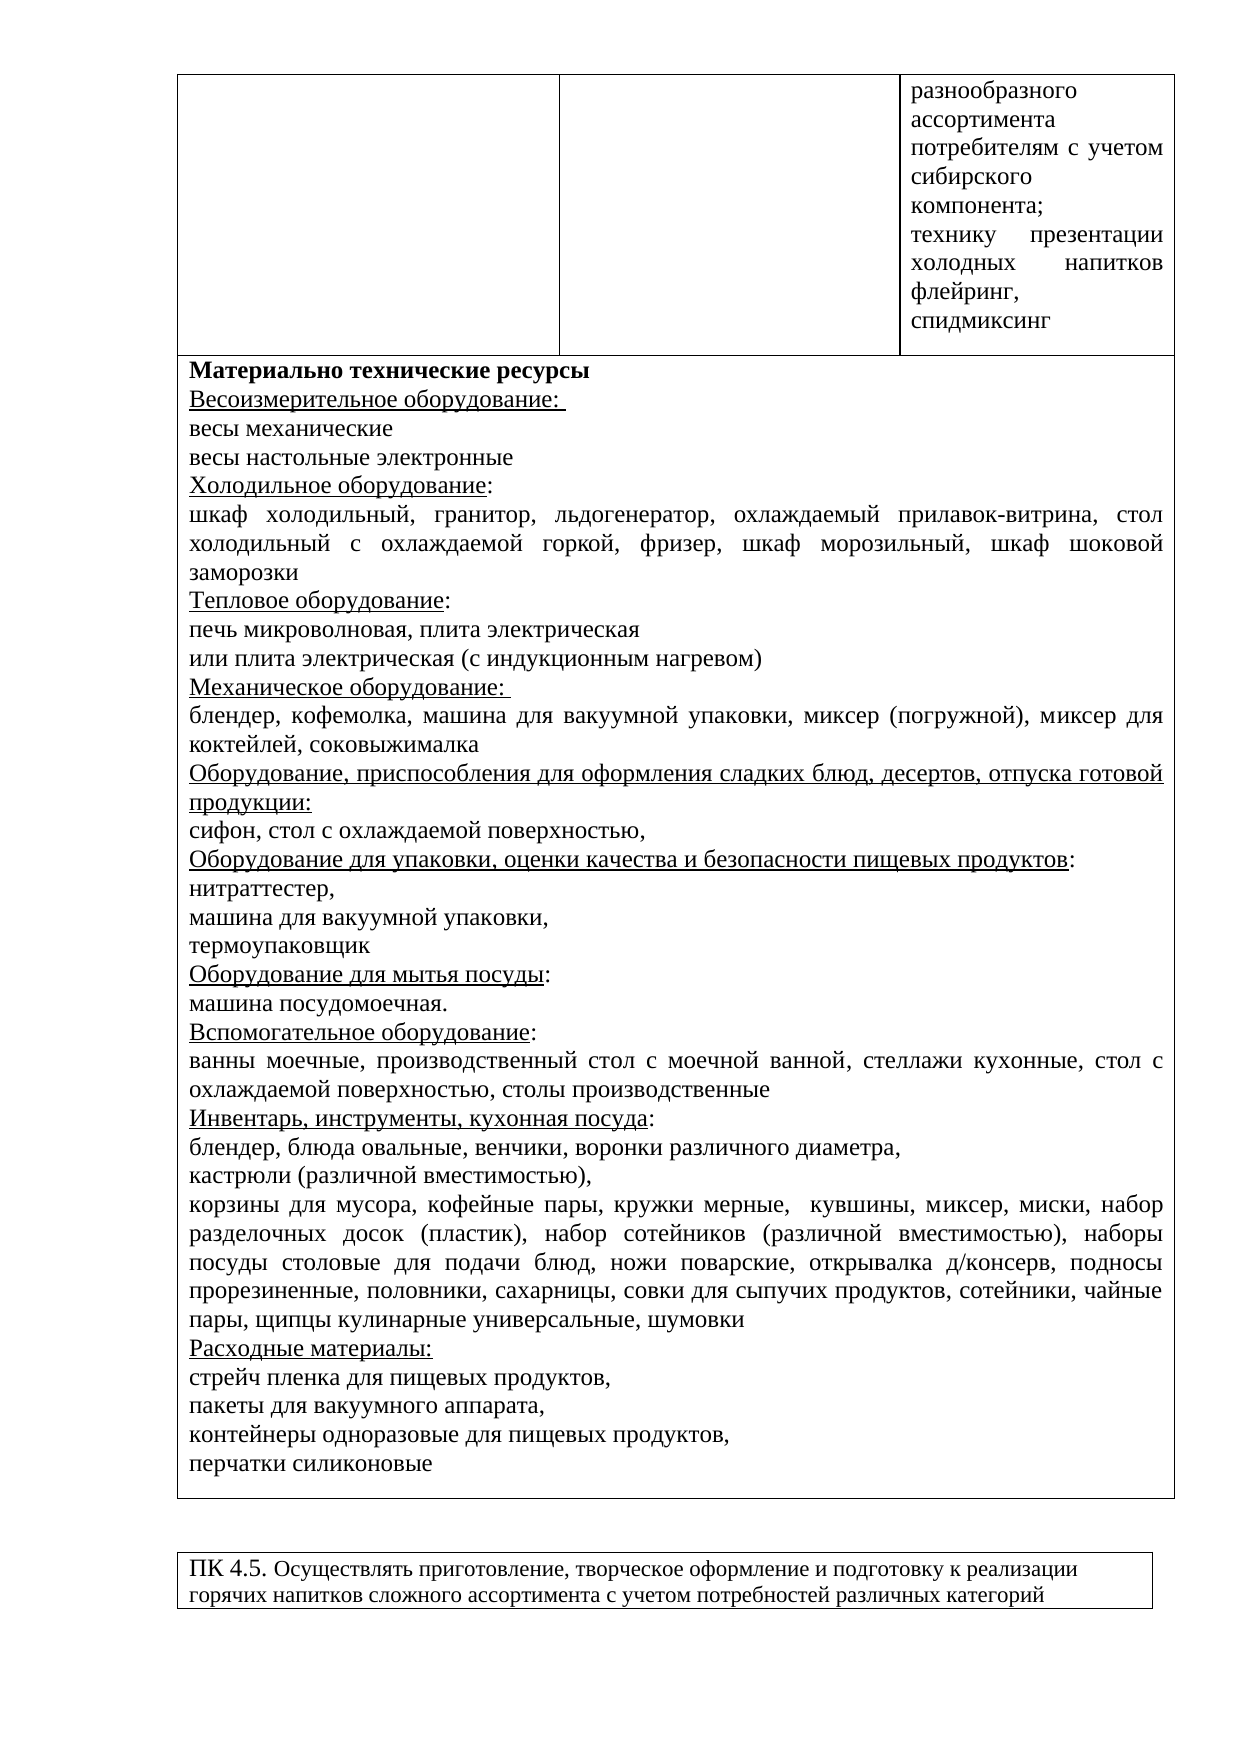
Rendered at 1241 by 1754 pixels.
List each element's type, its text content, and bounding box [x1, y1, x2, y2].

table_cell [178, 75, 559, 354]
table_cell Материально технические ресурсы Весоизмерительное оборудование: весы механические весы настольные электронные Холодильное оборудование: шкаф холодильный, гранитор, льдогенератор, охлаждаемый прилавок-витрина, стол холодильный с охлаждаемой горкой, фризер, шкаф морозильный, шкаф шоковой заморозки Тепловое оборудование: печь микроволновая, плита электрическая или плита электрическая (с индукционным нагревом) Механическое оборудование: блендер, кофемолка, машина для вакуумной упаковки, миксер (погружной), миксер для коктейлей, соковыжималка Оборудование, приспособления для оформления сладких блюд, десертов, отпуска готовой продукции: сифон, стол с охлаждаемой поверхностью, Оборудование для упаковки, оценки качества и безопасности пищевых продуктов: нитраттестер, машина для вакуумной упаковки, термоупаковщик Оборудование для мытья посуды: машина посудомоечная. Вспомогательное оборудование: ванны моечные, производственный стол с моечной ванной, стеллажи кухонные, стол с охлаждаемой поверхностью, столы производственные Инвентарь, инструменты, кухонная посуда: блендер, блюда овальные, венчики, воронки различного диаметра, кастрюли (различной вместимостью), корзины для мусора, кофейные пары, кружки мерные, кувшины, миксер, миски, набор разделочных досок (пластик), набор сотейников (различной вместимостью), наборы посуды столовые для подачи блюд, ножи поварские, открывалка д/консерв, подносы прорезиненные, половники, сахарницы, совки для сыпучих продуктов, сотейники, чайные пары, щипцы кулинарные универсальные, шумовки Расходные материалы: стрейч пленка для пищевых продуктов, пакеты для вакуумного аппарата, контейнеры одноразовые для пищевых продуктов, перчатки силиконовые [178, 356, 1174, 1498]
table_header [178, 1553, 1152, 1608]
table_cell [901, 75, 1174, 354]
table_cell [560, 75, 899, 354]
